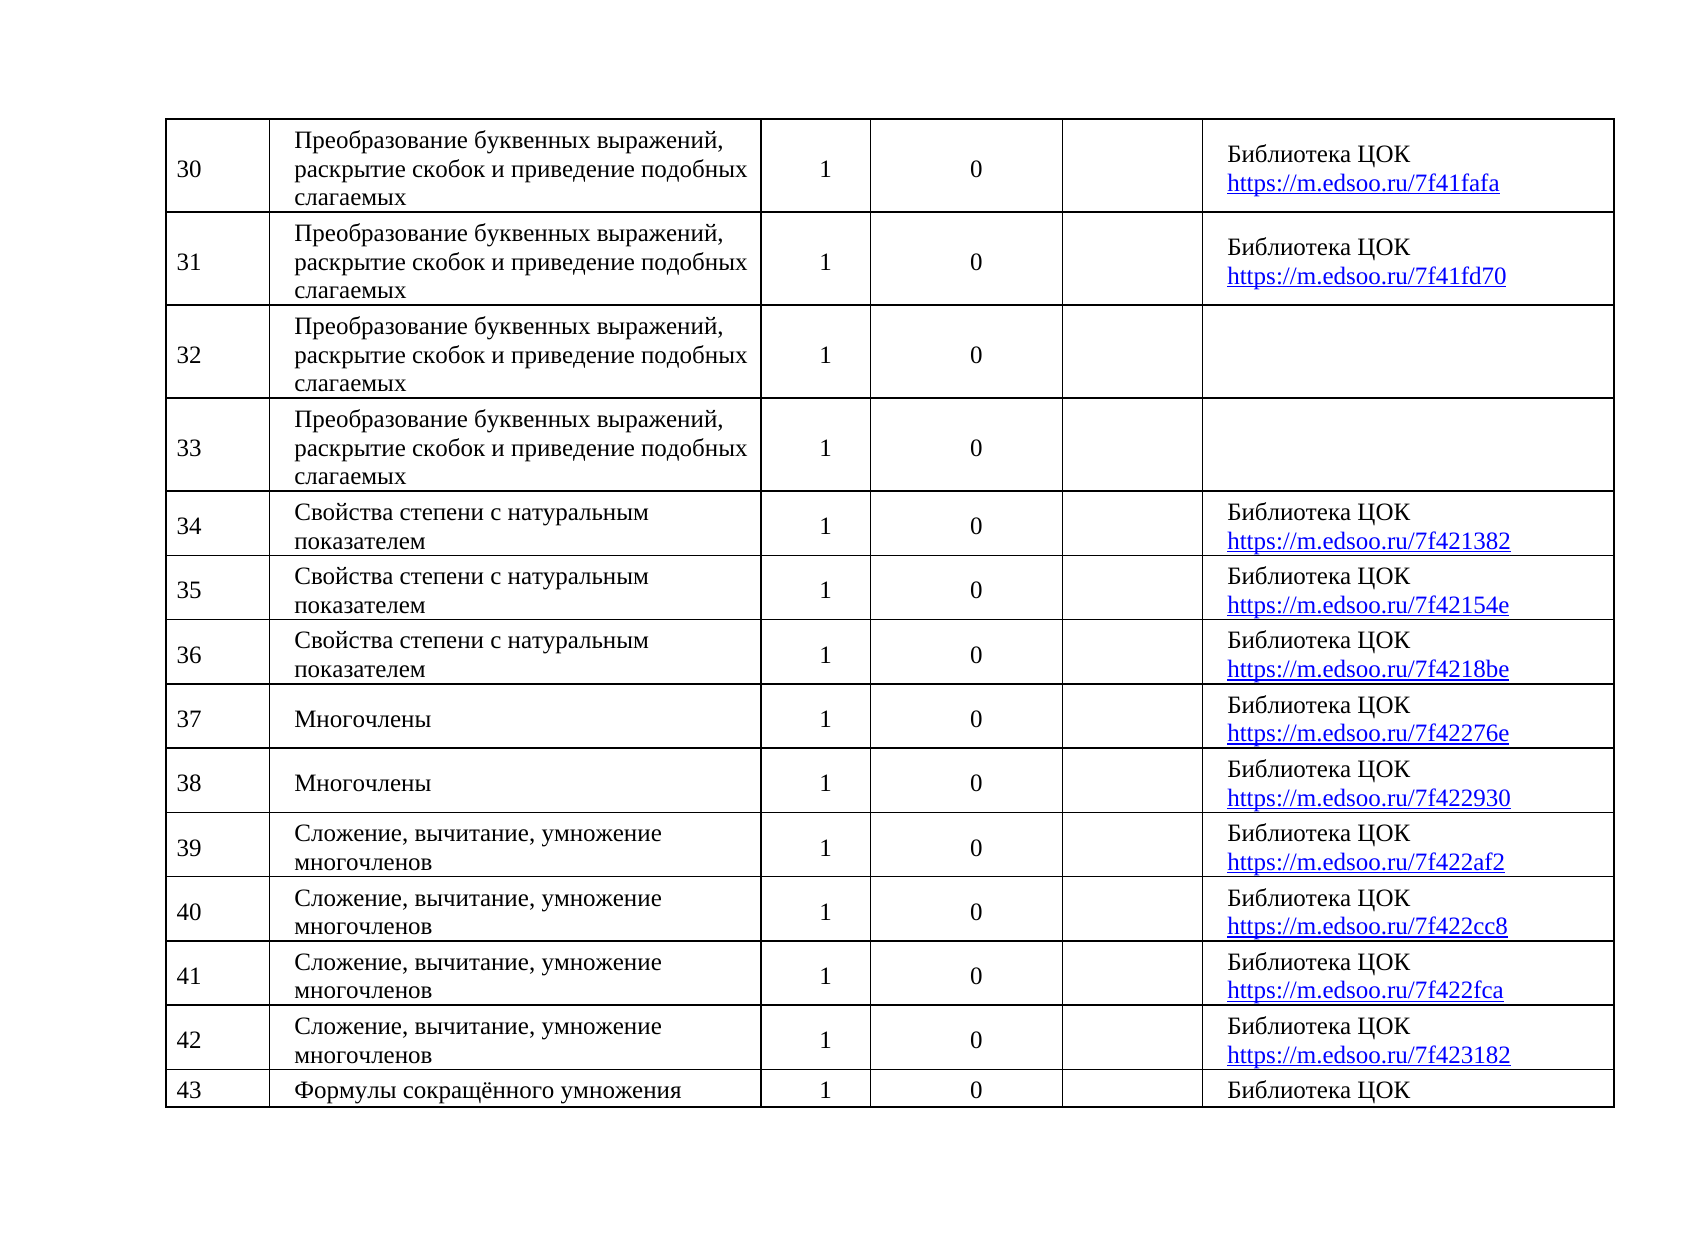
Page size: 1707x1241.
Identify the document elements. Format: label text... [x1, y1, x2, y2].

table_cell 0 [871, 306, 1062, 397]
table_cell 1 [762, 1070, 870, 1106]
table_cell [1203, 399, 1613, 490]
table_cell 33 [167, 399, 269, 490]
table_cell [1063, 813, 1202, 876]
table_cell Библиотека ЦОК https://m.edsoo.ru/7f423182 [1203, 1006, 1613, 1069]
table_cell 1 [762, 813, 870, 876]
table_cell Библиотека ЦОК https://m.edsoo.ru/7f421382 [1203, 492, 1613, 554]
table_cell 34 [167, 492, 269, 554]
table_cell [1063, 877, 1202, 940]
table_cell [1063, 213, 1202, 304]
table_cell 0 [871, 620, 1062, 683]
table_cell 0 [871, 492, 1062, 554]
table_cell Сложение, вычитание, умножение многочленов [270, 1006, 760, 1069]
table_cell 0 [871, 556, 1062, 619]
table_cell Библиотека ЦОК https://m.edsoo.ru/7f422cc8 [1203, 877, 1613, 940]
table_cell 1 [762, 306, 870, 397]
table_cell Библиотека ЦОК https://m.edsoo.ru/7f42276e [1203, 685, 1613, 747]
table_cell Сложение, вычитание, умножение многочленов [270, 942, 760, 1004]
table_cell [1063, 492, 1202, 554]
table_cell [1063, 749, 1202, 812]
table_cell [1203, 1070, 1613, 1106]
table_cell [270, 1070, 760, 1106]
table_cell 1 [762, 685, 870, 747]
table_cell 40 [167, 877, 269, 940]
table_cell 0 [871, 1006, 1062, 1069]
table_cell 0 [871, 942, 1062, 1004]
table_cell 1 [762, 556, 870, 619]
table_cell Преобразование буквенных выражений, раскрытие скобок и приведение подобных слагаемых [270, 306, 760, 397]
table_cell 32 [167, 306, 269, 397]
table_cell Многочлены [270, 685, 760, 747]
table_cell [1063, 120, 1202, 211]
table_cell 0 [871, 813, 1062, 876]
table_cell Библиотека ЦОК https://m.edsoo.ru/7f422af2 [1203, 813, 1613, 876]
table_cell 39 [167, 813, 269, 876]
table_cell 30 [167, 120, 269, 211]
table_cell Преобразование буквенных выражений, раскрытие скобок и приведение подобных слагаемых [270, 399, 760, 490]
table_cell Сложение, вычитание, умножение многочленов [270, 877, 760, 940]
table_cell 43 [167, 1070, 269, 1106]
table_cell 1 [762, 1006, 870, 1069]
table_cell Библиотека ЦОК https://m.edsoo.ru/7f41fafa [1203, 120, 1613, 211]
table_cell [1203, 306, 1613, 397]
table_cell Библиотека ЦОК https://m.edsoo.ru/7f41fd70 [1203, 213, 1613, 304]
table_cell 31 [167, 213, 269, 304]
table_cell [1063, 1070, 1202, 1106]
table_cell Многочлены [270, 749, 760, 812]
table_cell 0 [871, 877, 1062, 940]
table_cell 0 [871, 213, 1062, 304]
table_cell Преобразование буквенных выражений, раскрытие скобок и приведение подобных слагаемых [270, 213, 760, 304]
table_cell 0 [871, 399, 1062, 490]
table_cell 1 [762, 120, 870, 211]
table_cell Свойства степени с натуральным показателем [270, 556, 760, 619]
table_cell Преобразование буквенных выражений, раскрытие скобок и приведение подобных слагаемых [270, 120, 760, 211]
table_cell [1063, 620, 1202, 683]
table_cell Сложение, вычитание, умножение многочленов [270, 813, 760, 876]
table_cell [1063, 942, 1202, 1004]
table_cell 37 [167, 685, 269, 747]
table_cell Библиотека ЦОК https://m.edsoo.ru/7f422930 [1203, 749, 1613, 812]
table_cell Свойства степени с натуральным показателем [270, 492, 760, 554]
table_cell 0 [871, 1070, 1062, 1106]
table_cell [1063, 399, 1202, 490]
table_cell 41 [167, 942, 269, 1004]
table_cell 42 [167, 1006, 269, 1069]
table_cell [1063, 1006, 1202, 1069]
table_cell 1 [762, 492, 870, 554]
table_cell Библиотека ЦОК https://m.edsoo.ru/7f4218be [1203, 620, 1613, 683]
table_cell 0 [871, 749, 1062, 812]
table_cell [1063, 556, 1202, 619]
table_cell 38 [167, 749, 269, 812]
table_cell 1 [762, 213, 870, 304]
table_cell 36 [167, 620, 269, 683]
table_cell Библиотека ЦОК https://m.edsoo.ru/7f42154e [1203, 556, 1613, 619]
table_cell 1 [762, 399, 870, 490]
table_cell 1 [762, 942, 870, 1004]
table_cell 35 [167, 556, 269, 619]
table_cell 0 [871, 120, 1062, 211]
table_cell 0 [871, 685, 1062, 747]
table_cell 1 [762, 620, 870, 683]
table_cell [1063, 306, 1202, 397]
table_cell Библиотека ЦОК https://m.edsoo.ru/7f422fca [1203, 942, 1613, 1004]
table_cell Свойства степени с натуральным показателем [270, 620, 760, 683]
table_cell [1063, 685, 1202, 747]
table_cell 1 [762, 877, 870, 940]
table_cell 1 [762, 749, 870, 812]
